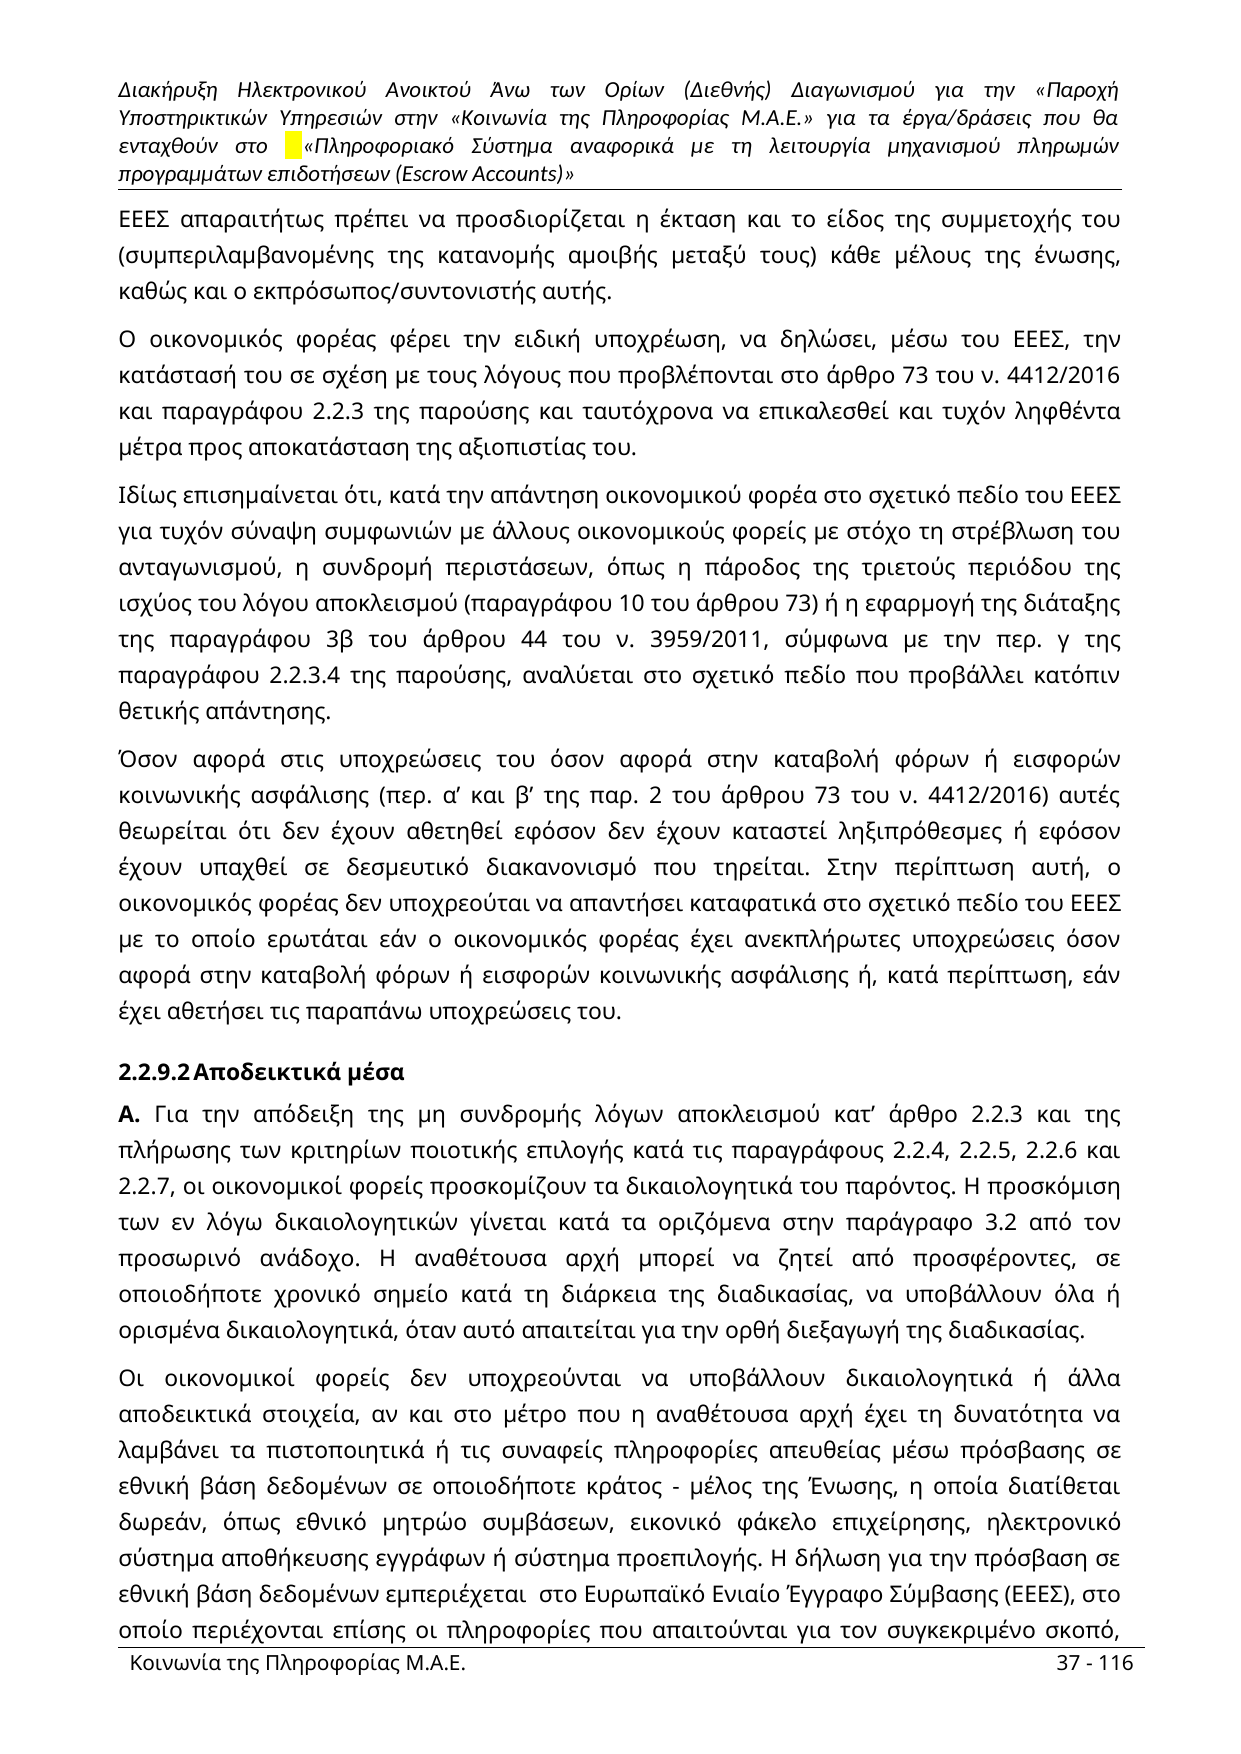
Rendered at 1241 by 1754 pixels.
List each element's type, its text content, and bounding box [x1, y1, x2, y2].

text Ο οικονομικός φορέας φέρει την ειδική υποχρέωση, να δηλώσει, μέσω του ΕΕΕΣ, την κατάστασή του σε σχέση με τους λόγους που προβλέπονται στο άρθρο 73 του ν. 4412/2016 και παραγράφου 2.2.3 της παρούσης και ταυτόχρονα να επικαλεσθεί και τυχόν ληφθέντα μέτρα προς αποκατάσταση της αξιοπιστίας του. [118, 323, 1122, 462]
text Όσον αφορά στις υποχρεώσεις του όσον αφορά στην καταβολή φόρων ή εισφορών κοινωνικής ασφάλισης (περ. α’ και β’ της παρ. 2 του άρθρου 73 του ν. 4412/2016) αυτές θεωρείται ότι δεν έχουν αθετηθεί εφόσον δεν έχουν καταστεί ληξιπρόθεσμες ή εφόσον έχουν υπαχθεί σε δεσμευτικό διακανονισμό που τηρείται. Στην περίπτωση αυτή, ο οικονομικός φορέας δεν υποχρεούται να απαντήσει καταφατικά στο σχετικό πεδίο του ΕΕΕΣ με το οποίο ερωτάται εάν ο οικονομικός φορέας έχει ανεκπλήρωτες υποχρεώσεις όσον αφορά στην καταβολή φόρων ή εισφορών κοινωνικής ασφάλισης ή, κατά περίπτωση, εάν έχει αθετήσει τις παραπάνω υποχρεώσεις του. [118, 743, 1122, 1026]
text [118, 203, 1122, 306]
text Α. Για την απόδειξη της μη συνδρομής λόγων αποκλεισμού κατ’ άρθρο 2.2.3 και της πλήρωσης των κριτηρίων ποιοτικής επιλογής κατά τις παραγράφους 2.2.4, 2.2.5, 2.2.6 και 2.2.7, οι οικονομικοί φορείς προσκομίζουν τα δικαιολογητικά του παρόντος. Η προσκόμιση των εν λόγω δικαιολογητικών γίνεται κατά τα οριζόμενα στην παράγραφο 3.2 από τον προσωρινό ανάδοχο. Η αναθέτουσα αρχή μπορεί να ζητεί από προσφέροντες, σε οποιοδήποτε χρονικό σημείο κατά τη διάρκεια της διαδικασίας, να υποβάλλουν όλα ή ορισμένα δικαιολογητικά, όταν αυτό απαιτείται για την ορθή διεξαγωγή της διαδικασίας. [118, 1098, 1122, 1345]
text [118, 1362, 1122, 1645]
subtitle Αποδεικτικά μέσα [118, 1056, 1122, 1087]
text Ιδίως επισημαίνεται ότι, κατά την απάντηση οικονομικού φορέα στο σχετικό πεδίο του ΕΕΕΣ για τυχόν σύναψη συμφωνιών με άλλους οικονομικούς φορείς με στόχο τη στρέβλωση του ανταγωνισμού, η συνδρομή περιστάσεων, όπως η πάροδος της τριετούς περιόδου της ισχύος του λόγου αποκλεισμού (παραγράφου 10 του άρθρου 73) ή η εφαρμογή της διάταξης της παραγράφου 3β του άρθρου 44 του ν. 3959/2011, σύμφωνα με την περ. γ της παραγράφου 2.2.3.4 της παρούσης, αναλύεται στο σχετικό πεδίο που προβάλλει κατόπιν θετικής απάντησης. [118, 479, 1122, 726]
